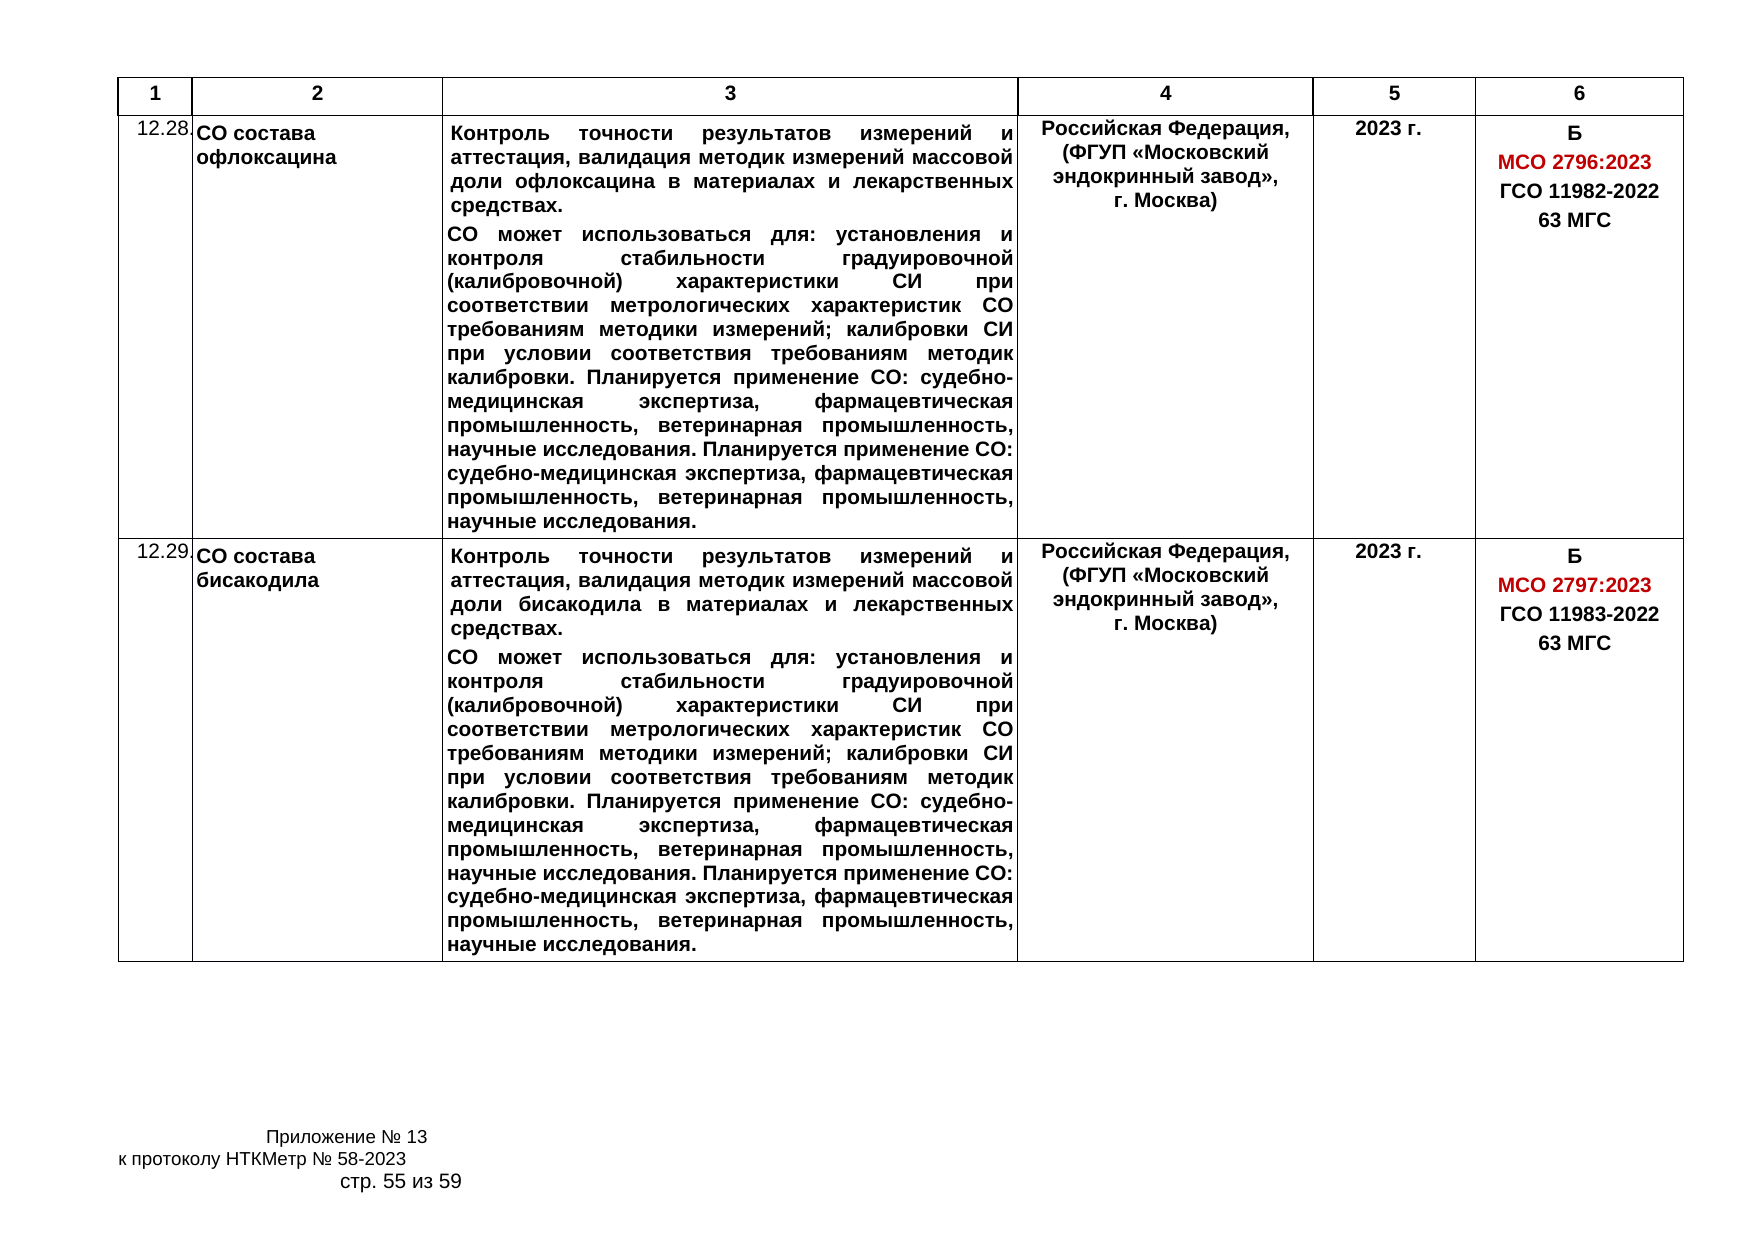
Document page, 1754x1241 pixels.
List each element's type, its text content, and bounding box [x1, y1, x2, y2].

table_cell 2023 г. [1314, 539, 1475, 961]
table_cell СО состава офлоксацина [193, 116, 442, 538]
table_cell Б МСО 2797:2023 ГСО 11983-2022 63 МГС [1476, 539, 1683, 961]
table_header 1 [119, 78, 191, 114]
table_header 6 [1476, 78, 1683, 114]
table_cell СО состава бисакодила [193, 539, 442, 961]
table_header 5 [1314, 78, 1475, 114]
table_header 3 [443, 78, 1017, 114]
table_header 2 [193, 78, 442, 114]
table_cell [119, 116, 192, 538]
table_cell Контроль точности результатов измерений и аттестация, валидация методик измерений массовой доли бисакодила в материалах и лекарственных средствах. СО может использоваться для: установления и контроля стабильности градуировочной (калибровочной) характеристики СИ при соответствии метрологических характеристик СО требованиям методики измерений; калибровки СИ при условии соответствия требованиям методик калибровки. Планируется применение СО: судебно-медицинская экспертиза, фармацевтическая промышленность, ветеринарная промышленность, научные исследования. Планируется применение СО: судебно-медицинская экспертиза, фармацевтическая промышленность, ветеринарная промышленность, научные исследования. [443, 539, 1017, 961]
table_cell Б МСО 2796:2023 ГСО 11982-2022 63 МГС [1476, 116, 1683, 538]
table_header 4 [1019, 78, 1312, 114]
table_cell [119, 539, 192, 961]
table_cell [1018, 539, 1313, 961]
table_cell Контроль точности результатов измерений и аттестация, валидация методик измерений массовой доли офлоксацина в материалах и лекарственных средствах. СО может использоваться для: установления и контроля стабильности градуировочной (калибровочной) характеристики СИ при соответствии метрологических характеристик СО требованиям методики измерений; калибровки СИ при условии соответствия требованиям методик калибровки. Планируется применение СО: судебно-медицинская экспертиза, фармацевтическая промышленность, ветеринарная промышленность, научные исследования. Планируется применение СО: судебно-медицинская экспертиза, фармацевтическая промышленность, ветеринарная промышленность, научные исследования. [443, 116, 1017, 538]
table_cell 2023 г. [1314, 116, 1475, 538]
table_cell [1018, 116, 1313, 538]
